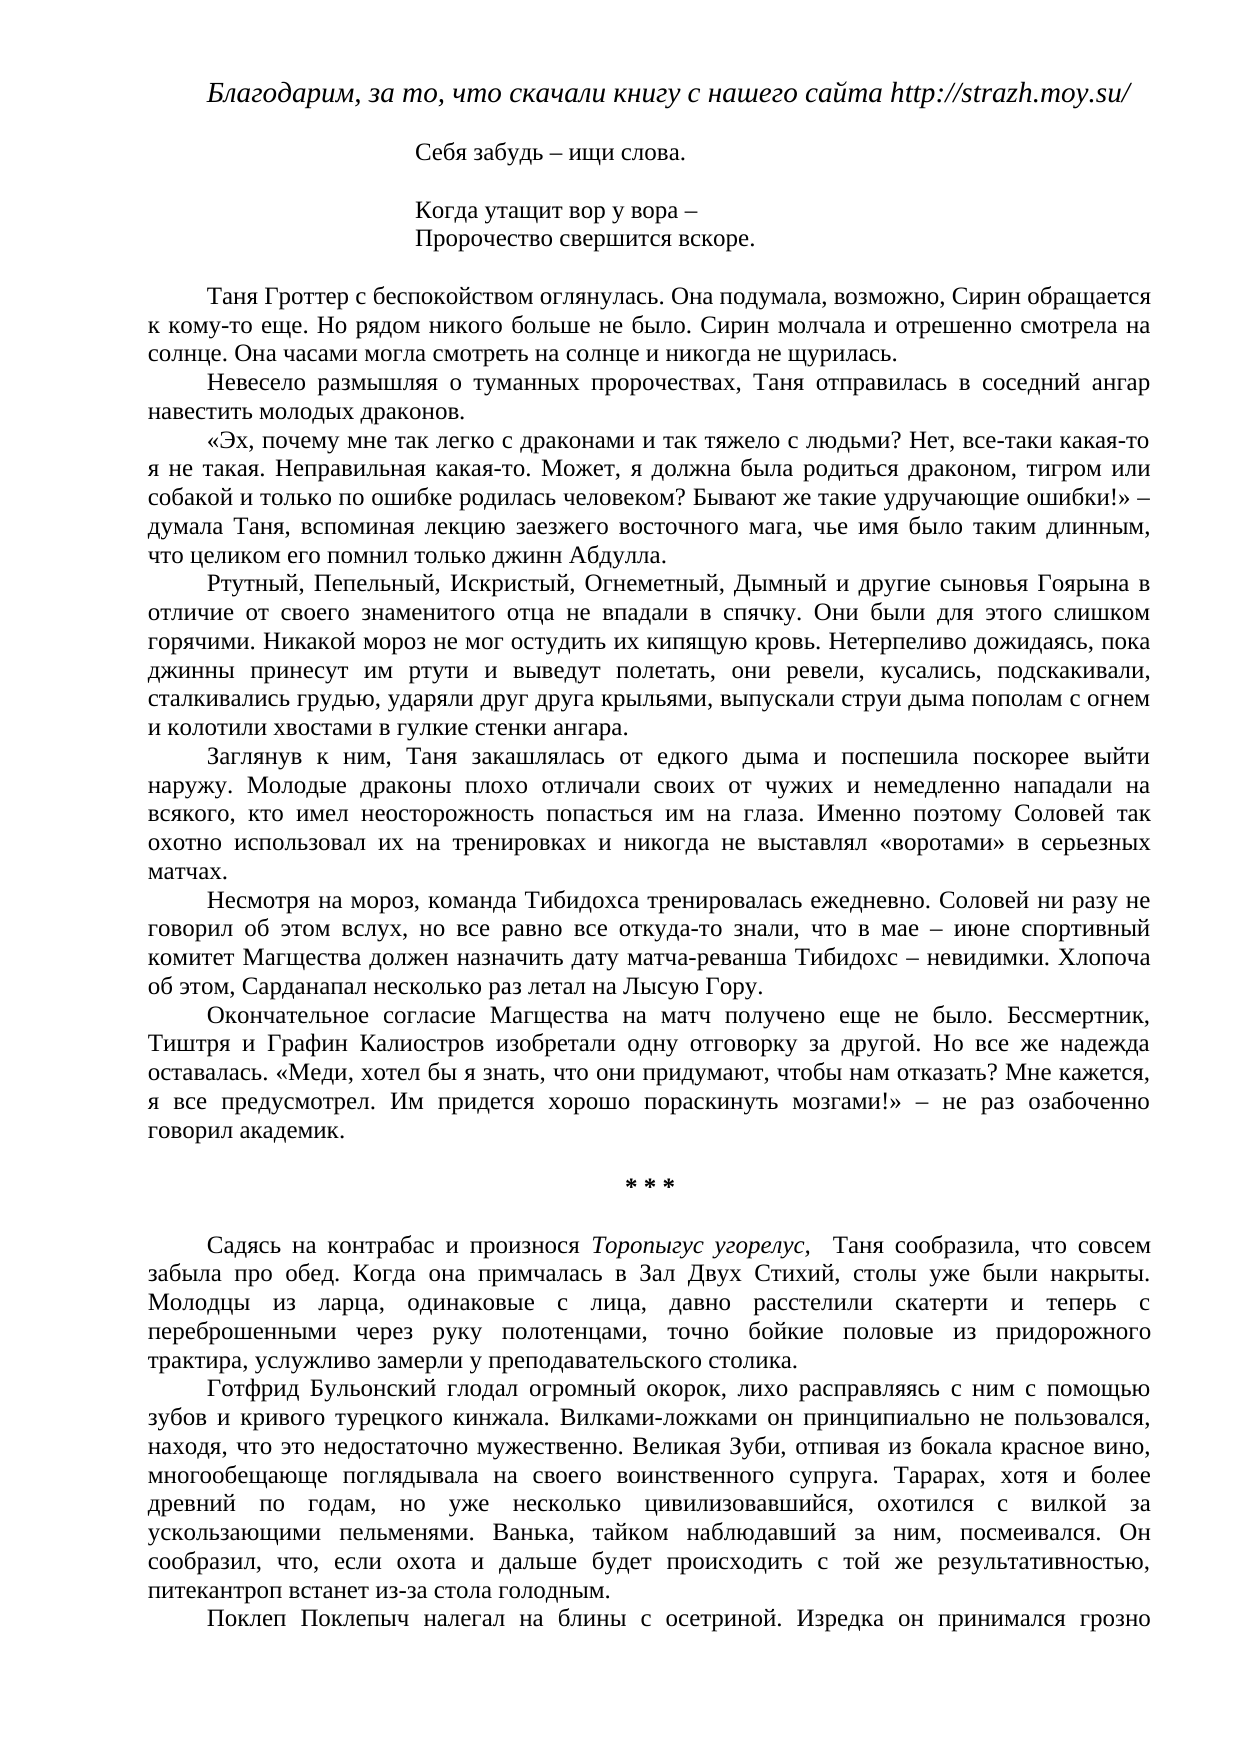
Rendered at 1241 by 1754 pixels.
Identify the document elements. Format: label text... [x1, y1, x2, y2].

text Когда утащит вор у вора – [356, 195, 1089, 223]
text Заглянув к ним, Таня закашлялась от едкого дыма и поспешила поскорее выйти наружу. Молодые драконы плохо отличали своих от чужих и немедленно нападали на всякого, кто имел неосторожность попасться им на глаза. Именно поэтому Соловей так охотно использовал их на тренировках и никогда не выставлял «воротами» в серьезных матчах. [148, 741, 1152, 885]
text «Эх, почему мне так легко с драконами и так тяжело с людьми? Нет, все-таки какая-то я не такая. Неправильная какая-то. Может, я должна была родиться драконом, тигром или собакой и только по ошибке родилась человеком? Бывают же такие удручающие ошибки!» – думала Таня, вспоминая лекцию заезжего восточного мага, чье имя было таким длинным, что целиком его помнил только джинн Абдулла. [148, 425, 1152, 568]
text Несмотря на мороз, команда Тибидохса тренировалась ежедневно. Соловей ни разу не говорил об этом вслух, но все равно все откуда-то знали, что в мае – июне спортивный комитет Магщества должен назначить дату матча-реванша Тибидохс – невидимки. Хлопоча об этом, Сарданапал несколько раз летал на Лысую Гору. [148, 885, 1152, 1000]
text Окончательное согласие Магщества на матч получено еще не было. Бессмертник, Тиштря и Графин Калиостров изобретали одну отговорку за другой. Но все же надежда оставалась. «Меди, хотел бы я знать, что они придумают, чтобы нам отказать? Мне кажется, я все предусмотрел. Им придется хорошо пораскинуть мозгами!» – не раз озабоченно говорил академик. [148, 1000, 1152, 1143]
text Себя забудь – ищи слова. [356, 137, 1089, 166]
text Таня Гроттер с беспокойством оглянулась. Она подумала, возможно, Сирин обращается к кому-то еще. Но рядом никого больше не было. Сирин молчала и отрешенно смотрела на солнце. Она часами могла смотреть на солнце и никогда не щурилась. [148, 281, 1152, 367]
text Готфрид Бульонский глодал огромный окорок, лихо расправляясь с ним с помощью зубов и кривого турецкого кинжала. Вилками-ложками он принципиально не пользовался, находя, что это недостаточно мужественно. Великая Зуби, отпивая из бокала красное вино, многообещающе поглядывала на своего воинственного супруга. Тарарах, хотя и более древний по годам, но уже несколько цивилизовавшийся, охотился с вилкой за ускользающими пельменями. Ванька, тайком наблюдавший за ним, посмеивался. Он сообразил, что, если охота и дальше будет происходить с той же результативностью, питекантроп встанет из-за стола голодным. [148, 1373, 1152, 1603]
text Пророчество свершится вскоре. [356, 223, 1089, 252]
text Садясь на контрабас и произнося Торопыгус угорелус, Таня сообразила, что совсем забыла про обед. Когда она примчалась в Зал Двух Стихий, столы уже были накрыты. Молодцы из ларца, одинаковые с лица, давно расстелили скатерти и теперь с переброшенными через руку полотенцами, точно бойкие половые из придорожного трактира, услужливо замерли у преподавательского столика. [148, 1230, 1152, 1373]
text Ртутный, Пепельный, Искристый, Огнеметный, Дымный и другие сыновья Гоярына в отличие от своего знаменитого отца не впадали в спячку. Они были для этого слишком горячими. Никакой мороз не мог остудить их кипящую кровь. Нетерпеливо дожидаясь, пока джинны принесут им ртути и выведут полетать, они ревели, кусались, подскакивали, сталкивались грудью, ударяли друг друга крыльями, выпускали струи дыма пополам с огнем и колотили хвостами в гулкие стенки ангара. [148, 568, 1152, 741]
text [148, 1603, 1152, 1632]
text Невесело размышляя о туманных пророчествах, Таня отправилась в соседний ангар навестить молодых драконов. [148, 367, 1152, 425]
subtitle * * * [148, 1172, 1152, 1201]
